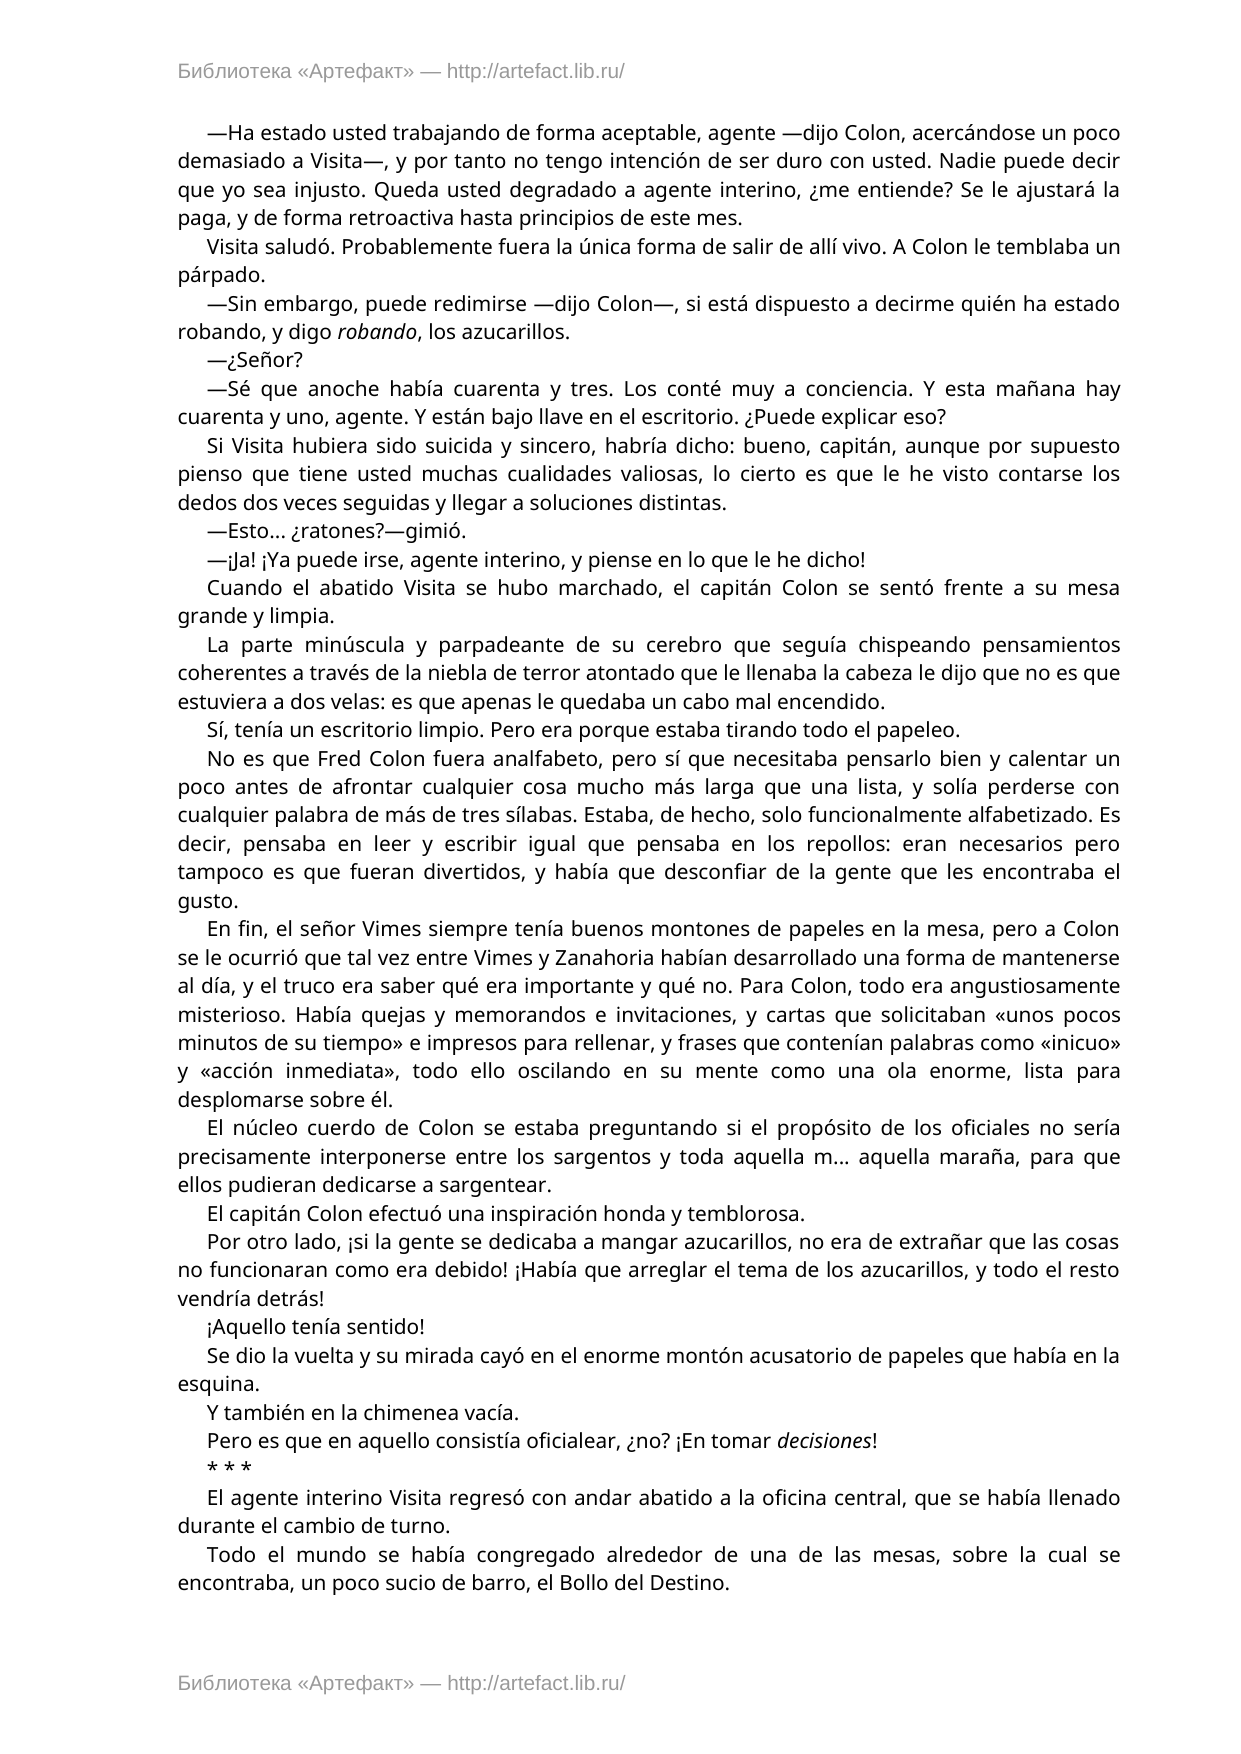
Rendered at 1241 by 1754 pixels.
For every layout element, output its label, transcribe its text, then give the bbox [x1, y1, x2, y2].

text Todo el mundo se había congregado alrededor de una de las mesas, sobre la cual se encontraba, un poco sucio de barro, el Bollo del Destino. [177, 1540, 1122, 1597]
text —Esto... ¿ratones?—gimió. [177, 516, 1122, 545]
text La parte minúscula y parpadeante de su cerebro que seguía chispeando pensamientos coherentes a través de la niebla de terror atontado que le llenaba la cabeza le dijo que no es que estuviera a dos velas: es que apenas le quedaba un cabo mal encendido. [177, 630, 1122, 715]
text Pero es que en aquello consistía oficialear, ¿no? ¡En tomar decisiones! [177, 1426, 1122, 1455]
text En fin, el señor Vimes siempre tenía buenos montones de papeles en la mesa, pero a Colon se le ocurrió que tal vez entre Vimes y Zanahoria habían desarrollado una forma de mantenerse al día, y el truco era saber qué era importante y qué no. Para Colon, todo era angustiosamente misterioso. Había quejas y memorandos e invitaciones, y cartas que solicitaban «unos pocos minutos de su tiempo» e impresos para rellenar, y frases que contenían palabras como «inicuo» y «acción inmediata», todo ello oscilando en su mente como una ola enorme, lista para desplomarse sobre él. [177, 914, 1122, 1113]
text * * * [177, 1455, 1122, 1483]
text No es que Fred Colon fuera analfabeto, pero sí que necesitaba pensarlo bien y calentar un poco antes de afrontar cualquier cosa mucho más larga que una lista, y solía perderse con cualquier palabra de más de tres sílabas. Estaba, de hecho, solo funcionalmente alfabetizado. Es decir, pensaba en leer y escribir igual que pensaba en los repollos: eran necesarios pero tampoco es que fueran divertidos, y había que desconfiar de la gente que les encontraba el gusto. [177, 744, 1122, 914]
text El capitán Colon efectuó una inspiración honda y temblorosa. [177, 1199, 1122, 1227]
text —Sé que anoche había cuarenta y tres. Los conté muy a conciencia. Y esta mañana hay cuarenta y uno, agente. Y están bajo llave en el escritorio. ¿Puede explicar eso? [177, 374, 1122, 431]
text —Ha estado usted trabajando de forma aceptable, agente —dijo Colon, acercándose un poco demasiado a Visita—, y por tanto no tengo intención de ser duro con usted. Nadie puede decir que yo sea injusto. Queda usted degradado a agente interino, ¿me entiende? Se le ajustará la paga, y de forma retroactiva hasta principios de este mes. [177, 118, 1122, 232]
text —¿Señor? [177, 346, 1122, 374]
text Visita saludó. Probablemente fuera la única forma de salir de allí vivo. A Colon le temblaba un párpado. [177, 232, 1122, 289]
text Por otro lado, ¡si la gente se dedicaba a mangar azucarillos, no era de extrañar que las cosas no funcionaran como era debido! ¡Había que arreglar el tema de los azucarillos, y todo el resto vendría detrás! [177, 1227, 1122, 1312]
text Y también en la chimenea vacía. [177, 1398, 1122, 1426]
text Se dio la vuelta y su mirada cayó en el enorme montón acusatorio de papeles que había en la esquina. [177, 1341, 1122, 1398]
text —¡Ja! ¡Ya puede irse, agente interino, y piense en lo que le he dicho! [177, 545, 1122, 573]
text Sí, tenía un escritorio limpio. Pero era porque estaba tirando todo el papeleo. [177, 715, 1122, 744]
text —Sin embargo, puede redimirse —dijo Colon—, si está dispuesto a decirme quién ha estado robando, y digo robando, los azucarillos. [177, 289, 1122, 346]
text Cuando el abatido Visita se hubo marchado, el capitán Colon se sentó frente a su mesa grande y limpia. [177, 573, 1122, 630]
text ¡Aquello tenía sentido! [177, 1312, 1122, 1341]
text El núcleo cuerdo de Colon se estaba preguntando si el propósito de los oficiales no sería precisamente interponerse entre los sargentos y toda aquella m... aquella maraña, para que ellos pudieran dedicarse a sargentear. [177, 1113, 1122, 1199]
text El agente interino Visita regresó con andar abatido a la oficina central, que se había llenado durante el cambio de turno. [177, 1483, 1122, 1540]
text Si Visita hubiera sido suicida y sincero, habría dicho: bueno, capitán, aunque por supuesto pienso que tiene usted muchas cualidades valiosas, lo cierto es que le he visto contarse los dedos dos veces seguidas y llegar a soluciones distintas. [177, 431, 1122, 516]
